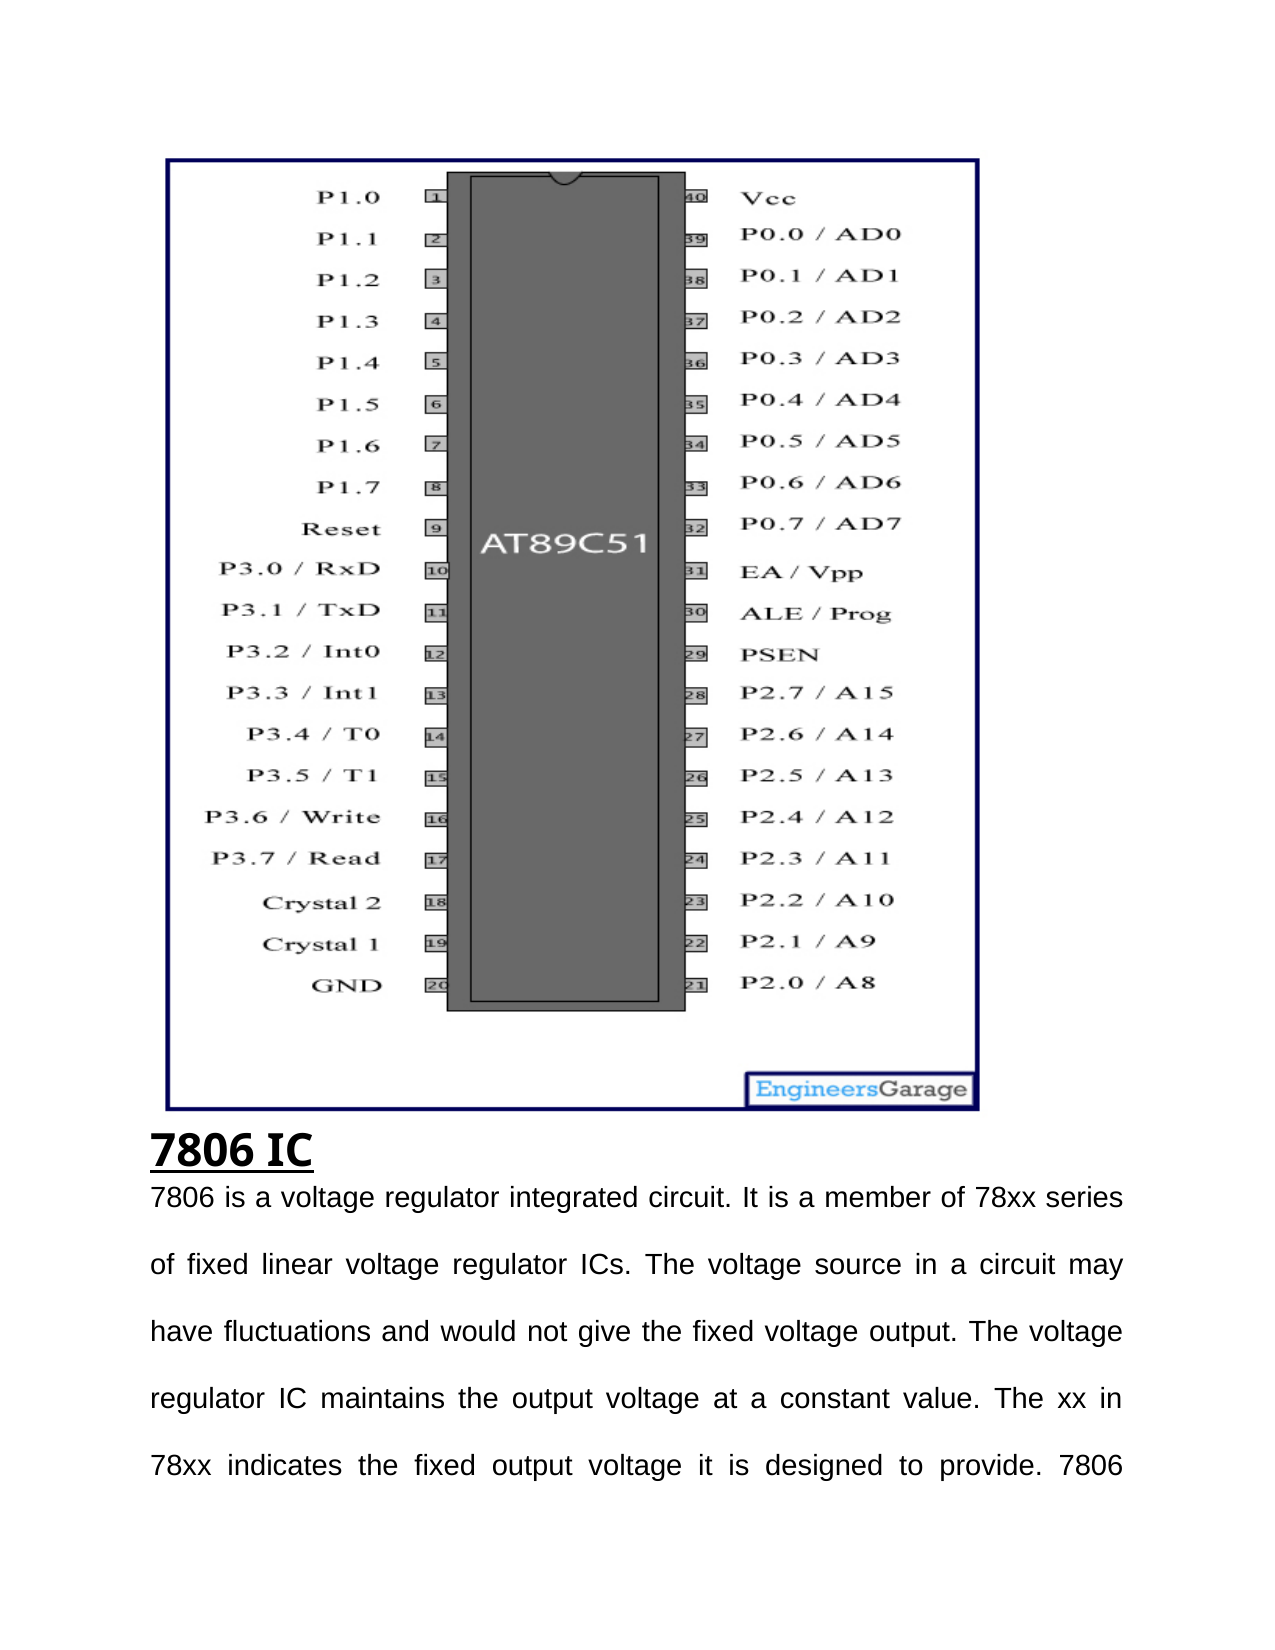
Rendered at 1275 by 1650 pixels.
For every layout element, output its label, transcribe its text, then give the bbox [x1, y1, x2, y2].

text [150, 1179, 1125, 1481]
picture [150, 150, 994, 1118]
text 7806 IC [150, 1117, 1125, 1179]
